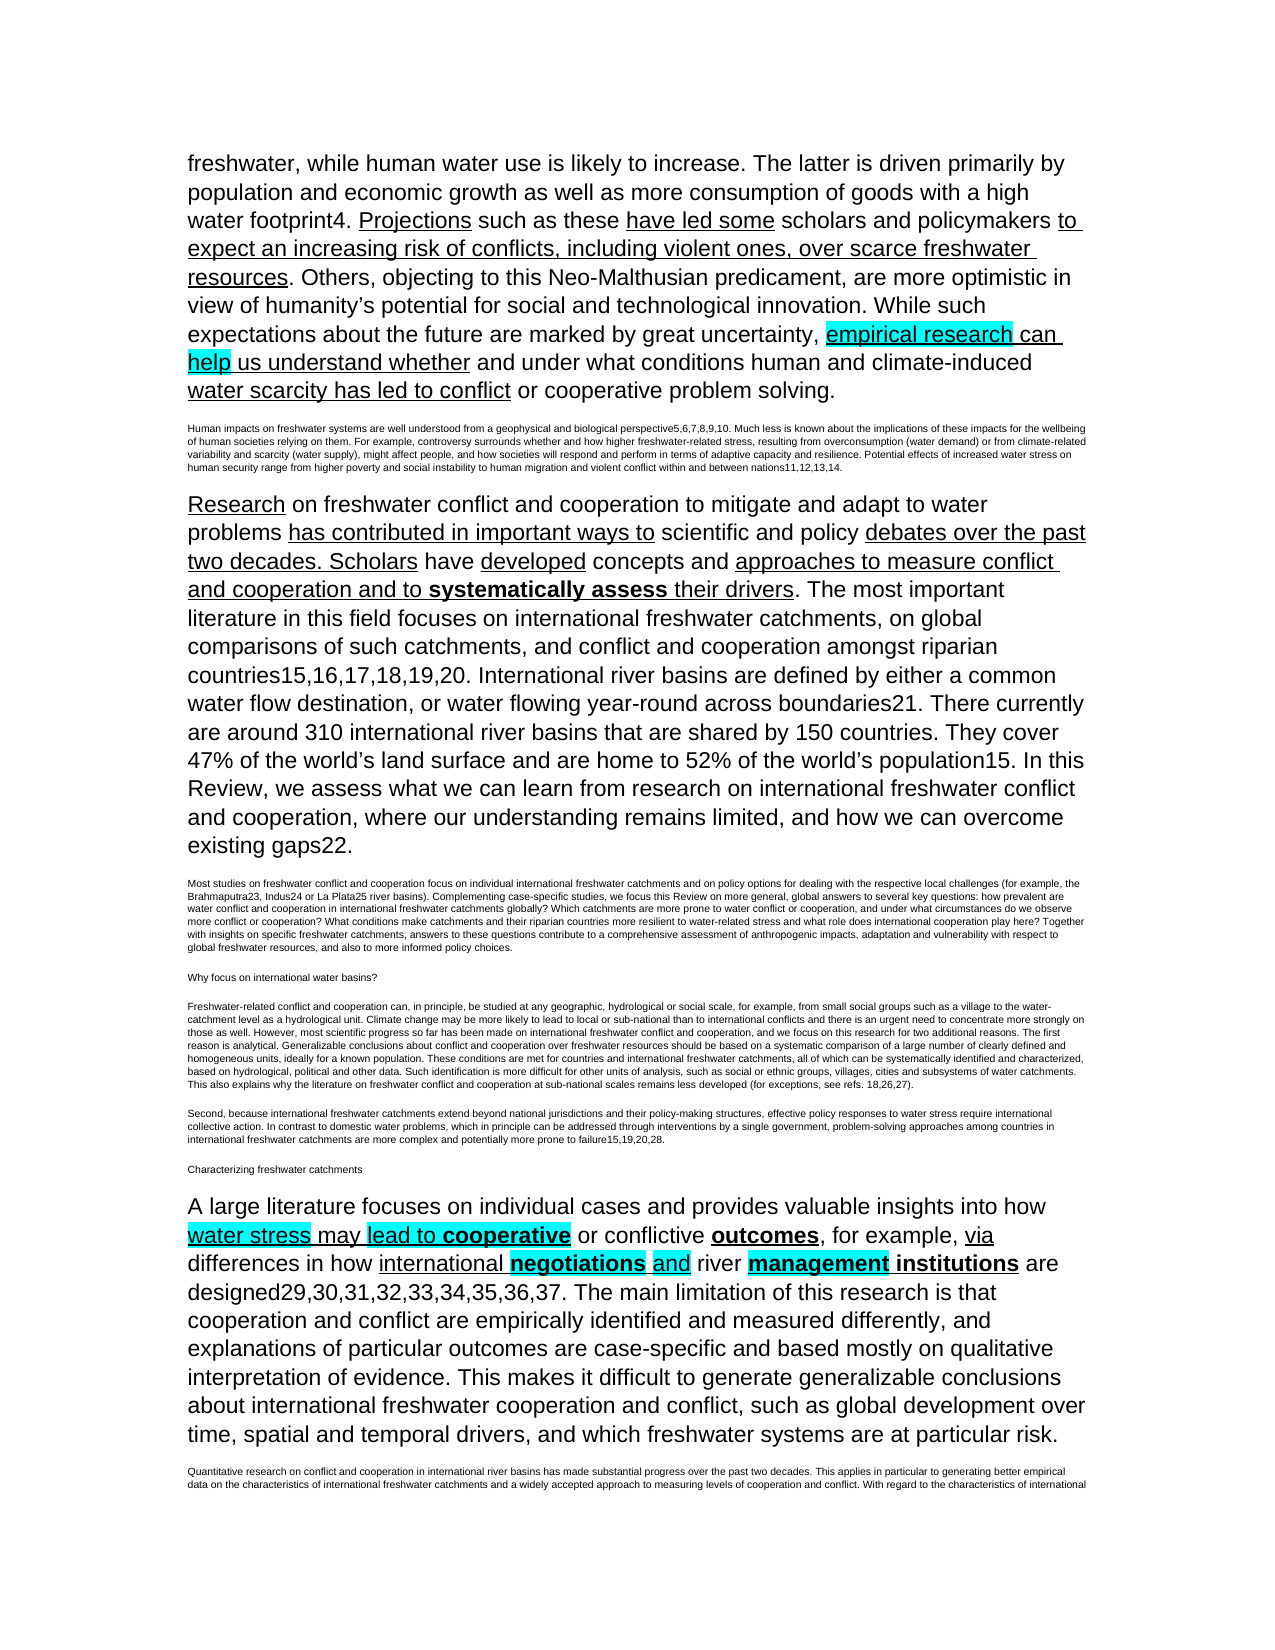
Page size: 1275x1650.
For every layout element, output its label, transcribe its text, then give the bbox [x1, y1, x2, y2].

text Most studies on freshwater conflict and cooperation focus on individual international freshwater catchments and on policy options for dealing with the respective local challenges (for example, the Brahmaputra23, Indus24 or La Plata25 river basins). Complementing case-specific studies, we focus this Review on more general, global answers to several key questions: how prevalent are water conflict and cooperation in international freshwater catchments globally? Which catchments are more prone to water conflict or cooperation, and under what circumstances do we observe more conflict or cooperation? What conditions make catchments and their riparian countries more resilient to water-related stress and what role does international cooperation play here? Together with insights on specific freshwater catchments, answers to these questions contribute to a comprehensive assessment of anthropogenic impacts, adaptation and vulnerability with respect to global freshwater resources, and also to more informed policy choices. [187, 877, 1087, 954]
text A large literature focuses on individual cases and provides valuable insights into how water stress may lead to cooperative or conflictive outcomes, for example, via differences in how international negotiations and river management institutions are designed29,30,31,32,33,34,35,36,37. The main limitation of this research is that cooperation and conflict are empirically identified and measured differently, and explanations of particular outcomes are case-specific and based mostly on qualitative interpretation of evidence. This makes it difficult to generate generalizable conclusions about international freshwater cooperation and conflict, such as global development over time, spatial and temporal drivers, and which freshwater systems are at particular risk. [187, 1193, 1087, 1447]
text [187, 1466, 1087, 1491]
text Second, because international freshwater catchments extend beyond national jurisdictions and their policy-making structures, effective policy responses to water stress require international collective action. In contrast to domestic water problems, which in principle can be addressed through interventions by a single government, problem-solving approaches among countries in international freshwater catchments are more complex and potentially more prone to failure15,19,20,28. [187, 1108, 1087, 1146]
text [187, 150, 1087, 404]
text Characterizing freshwater catchments [187, 1163, 1087, 1176]
text Freshwater-related conflict and cooperation can, in principle, be studied at any geographic, hydrological or social scale, for example, from small social groups such as a village to the water-catchment level as a hydrological unit. Climate change may be more likely to lead to local or sub-national than to international conflicts and there is an urgent need to concentrate more strongly on those as well. However, most scientific progress so far has been made on international freshwater conflict and cooperation, and we focus on this research for two additional reasons. The first reason is analytical. Generalizable conclusions about conflict and cooperation over freshwater resources should be based on a systematic comparison of a large number of clearly defined and homogeneous units, ideally for a known population. These conditions are met for countries and international freshwater catchments, all of which can be systematically identified and characterized, based on hydrological, political and other data. Such identification is more difficult for other units of analysis, such as social or ethnic groups, villages, cities and subsystems of water catchments. This also explains why the literature on freshwater conflict and cooperation at sub-national scales remains less developed (for exceptions, see refs. 18,26,27). [187, 1001, 1087, 1091]
text Research on freshwater conflict and cooperation to mitigate and adapt to water problems has contributed in important ways to scientific and policy debates over the past two decades. Scholars have developed concepts and approaches to measure conflict and cooperation and to systematically assess their drivers. The most important literature in this field focuses on international freshwater catchments, on global comparisons of such catchments, and conflict and cooperation amongst riparian countries15,16,17,18,19,20. International river basins are defined by either a common water flow destination, or water flowing year-round across boundaries21. There currently are around 310 international river basins that are shared by 150 countries. They cover 47% of the world’s land surface and are home to 52% of the world’s population15. In this Review, we assess what we can learn from research on international freshwater conflict and cooperation, where our understanding remains limited, and how we can overcome existing gaps22. [187, 491, 1087, 858]
text Human impacts on freshwater systems are well understood from a geophysical and biological perspective5,6,7,8,9,10. Much less is known about the implications of these impacts for the wellbeing of human societies relying on them. For example, controversy surrounds whether and how higher freshwater-related stress, resulting from overconsumption (water demand) or from climate-related variability and scarcity (water supply), might affect people, and how societies will respond and perform in terms of adaptive capacity and resilience. Potential effects of increased water stress on human security range from higher poverty and social instability to human migration and violent conflict within and between nations11,12,13,14. [187, 423, 1087, 473]
